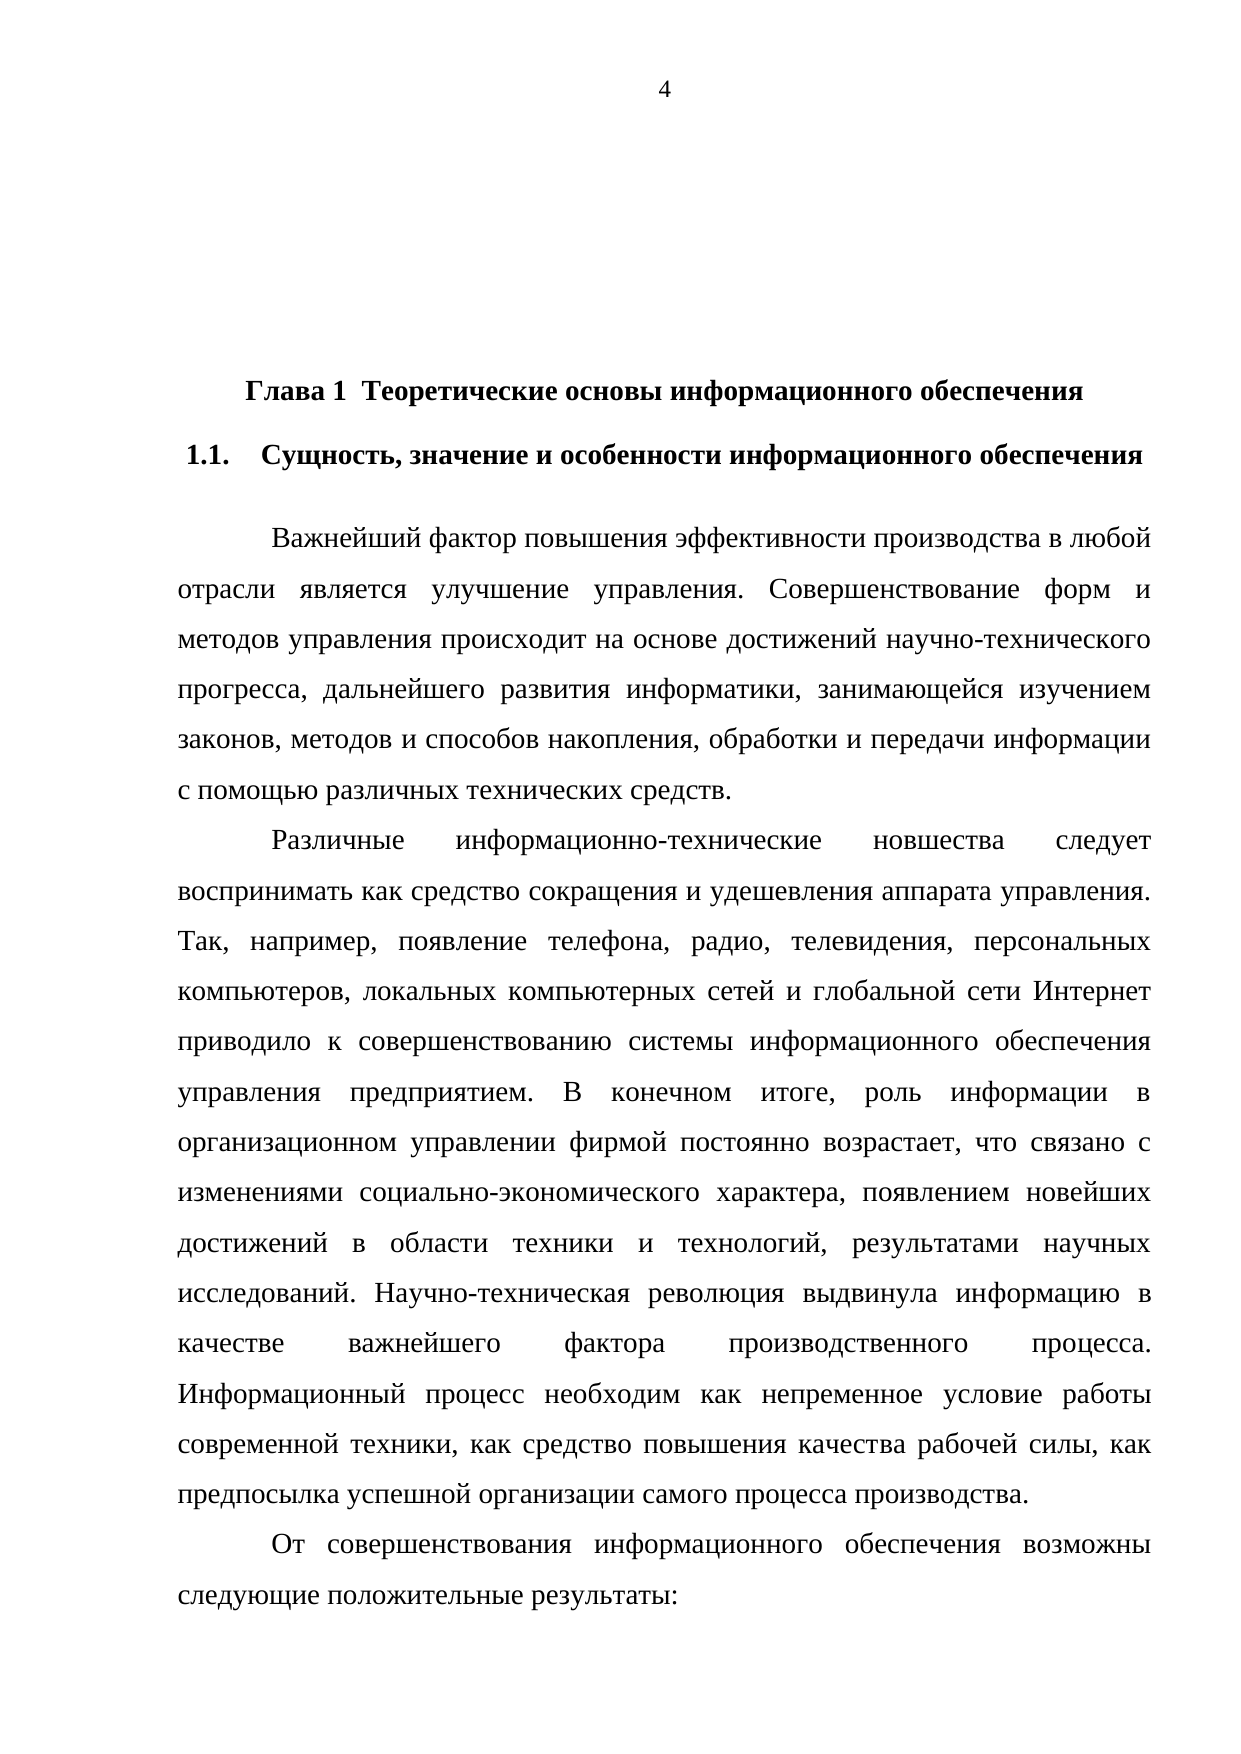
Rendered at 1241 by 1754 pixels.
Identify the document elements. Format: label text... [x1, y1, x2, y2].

text Важнейший фактор повышения эффективности производства в любой отрасли является улучшение управления. Совершенствование форм и методов управления происходит на основе достижений научно-технического прогресса, дальнейшего развития информатики, занимающейся изучением законов, методов и способов накопления, обработки и передачи информации с помощью различных технических средств. [177, 520, 1152, 806]
text От совершенствования информационного обеспечения возможны следующие положительные результаты: [177, 1527, 1152, 1611]
subtitle Сущность, значение и особенности информационного обеспечения [177, 437, 1152, 471]
text Различные информационно-технические новшества следует воспринимать как средство сокращения и удешевления аппарата управления. Так, например, появление телефона, радио, телевидения, персональных компьютеров, локальных компьютерных сетей и глобальной сети Интернет приводило к совершенствованию системы информационного обеспечения управления предприятием. В конечном итоге, роль информации в организационном управлении фирмой постоянно возрастает, что связано с изменениями социально-экономического характера, появлением новейших достижений в области техники и технологий, результатами научных исследований. Научно-техническая революция выдвинула информацию в качестве важнейшего фактора производственного процесса. Информационный процесс необходим как непременное условие работы современной техники, как средство повышения качества рабочей силы, как предпосылка успешной организации самого процесса производства. [177, 822, 1152, 1510]
subtitle Глава 1 Теоретические основы информационного обеспечения [177, 373, 1152, 407]
